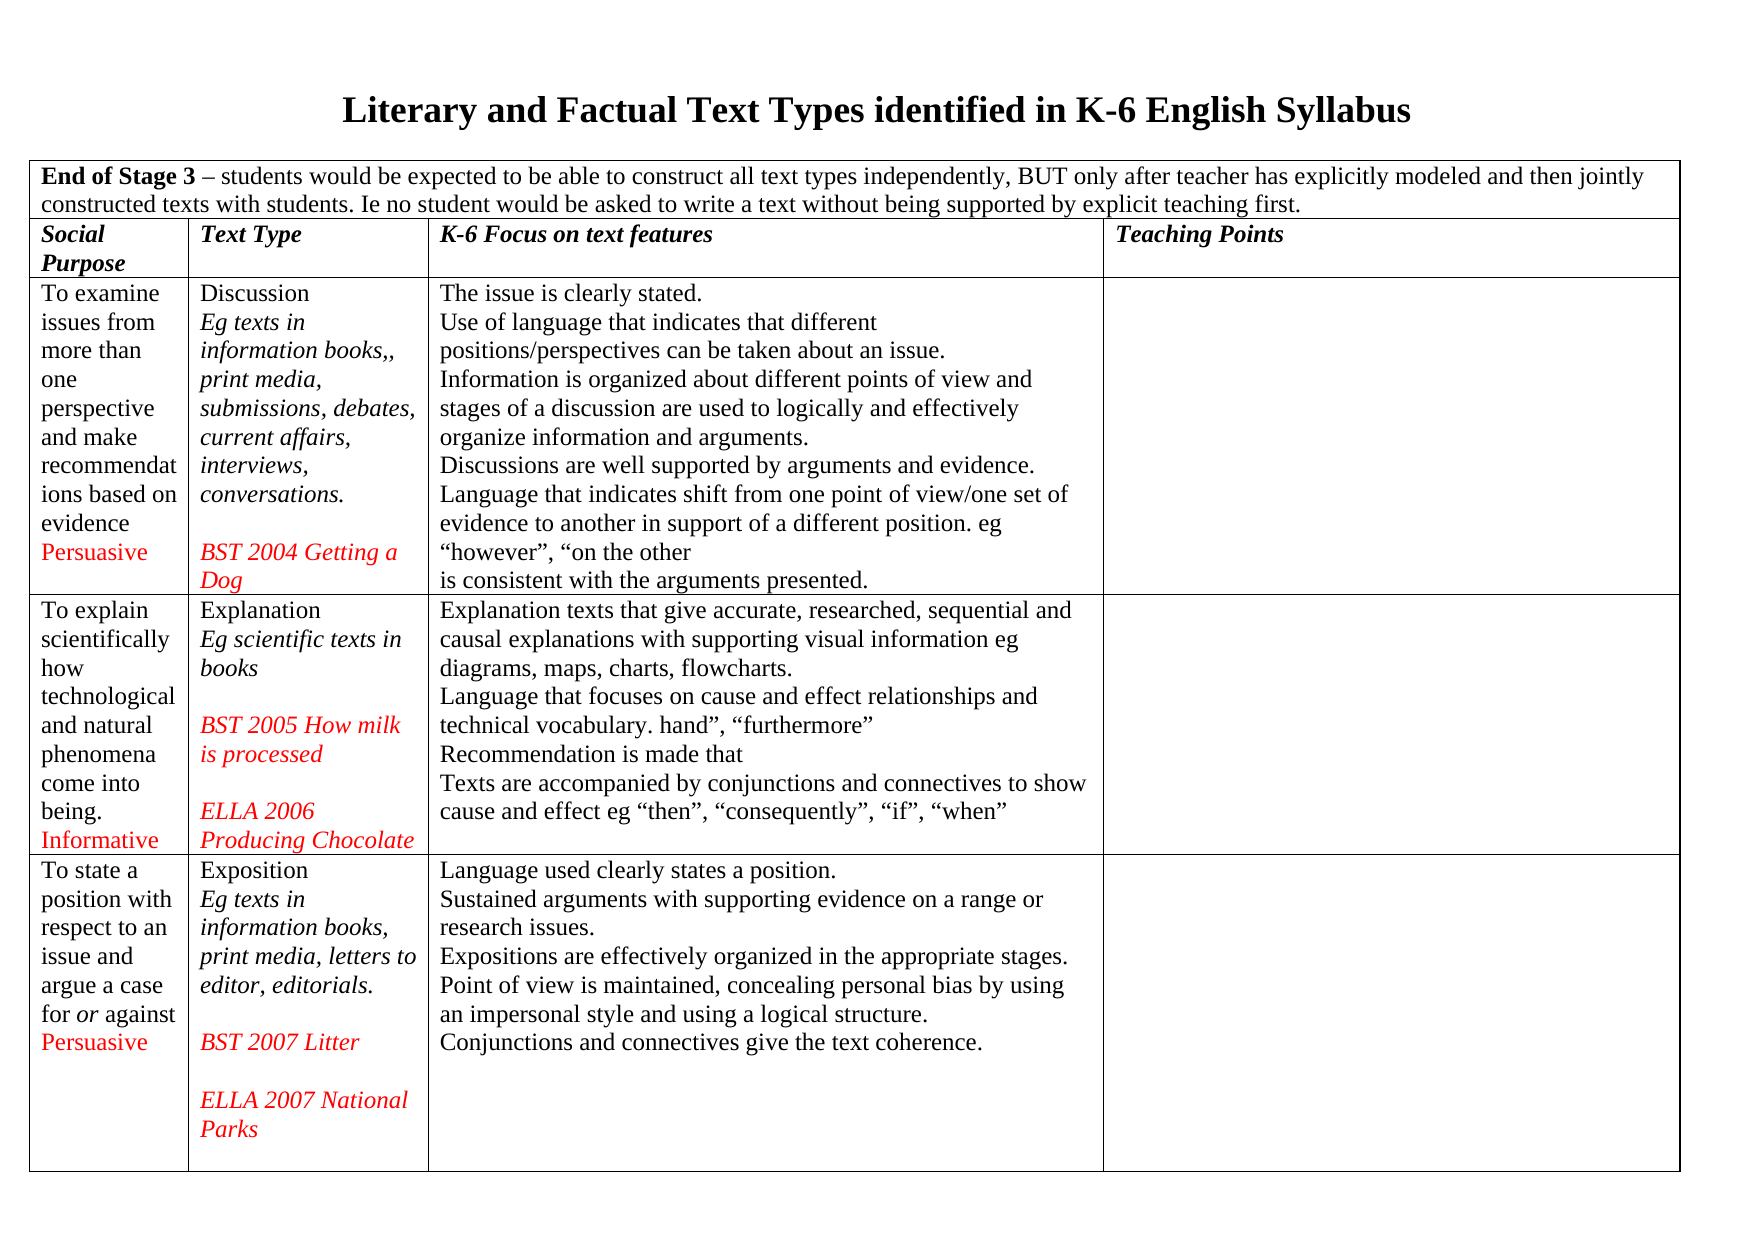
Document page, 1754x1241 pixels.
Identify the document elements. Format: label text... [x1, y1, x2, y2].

table_cell Explanation texts that give accurate, researched, sequential and causal explanations with supporting visual information eg diagrams, maps, charts, flowcharts. Language that focuses on cause and effect relationships and technical vocabulary. hand”, “furthermore” Recommendation is made that Texts are accompanied by conjunctions and connectives to show cause and effect eg “then”, “consequently”, “if”, “when” [429, 595, 1103, 854]
table_cell K-6 Focus on text features [429, 219, 1103, 277]
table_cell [429, 855, 1103, 1171]
text Literary and Factual Text Types identified in K-6 English Syllabus [89, 88, 1665, 131]
table_cell [1104, 855, 1679, 1171]
table_cell To explain scientifically how technological and natural phenomena come into being. Informative [30, 595, 188, 854]
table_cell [189, 855, 428, 1171]
table_cell Explanation Eg scientific texts in books BST 2005 How milk is processed ELLA 2006 Producing Chocolate [189, 595, 428, 854]
table_cell [1104, 278, 1679, 594]
table_cell [1104, 595, 1679, 854]
table_cell The issue is clearly stated. Use of language that indicates that different positions/perspectives can be taken about an issue. Information is organized about different points of view and stages of a discussion are used to logically and effectively organize information and arguments. Discussions are well supported by arguments and evidence. Language that indicates shift from one point of view/one set of evidence to another in support of a different position. eg “however”, “on the other is consistent with the arguments presented. [429, 278, 1103, 594]
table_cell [30, 855, 188, 1171]
table_cell Discussion Eg texts in information books,, print media, submissions, debates, current affairs, interviews, conversations. BST 2004 Getting a Dog [189, 278, 428, 594]
table_cell Text Type [189, 219, 428, 277]
table_cell Social Purpose [30, 219, 188, 277]
table_cell To examine issues from more than one perspective and make recommendations based on evidence Persuasive [30, 278, 188, 594]
table_header End of Stage 3 – students would be expected to be able to construct all text types independently, BUT only after teacher has explicitly modeled and then jointly constructed texts with students. Ie no student would be asked to write a text without being supported by explicit teaching first. [30, 161, 1679, 218]
table_cell Teaching Points [1104, 219, 1679, 277]
